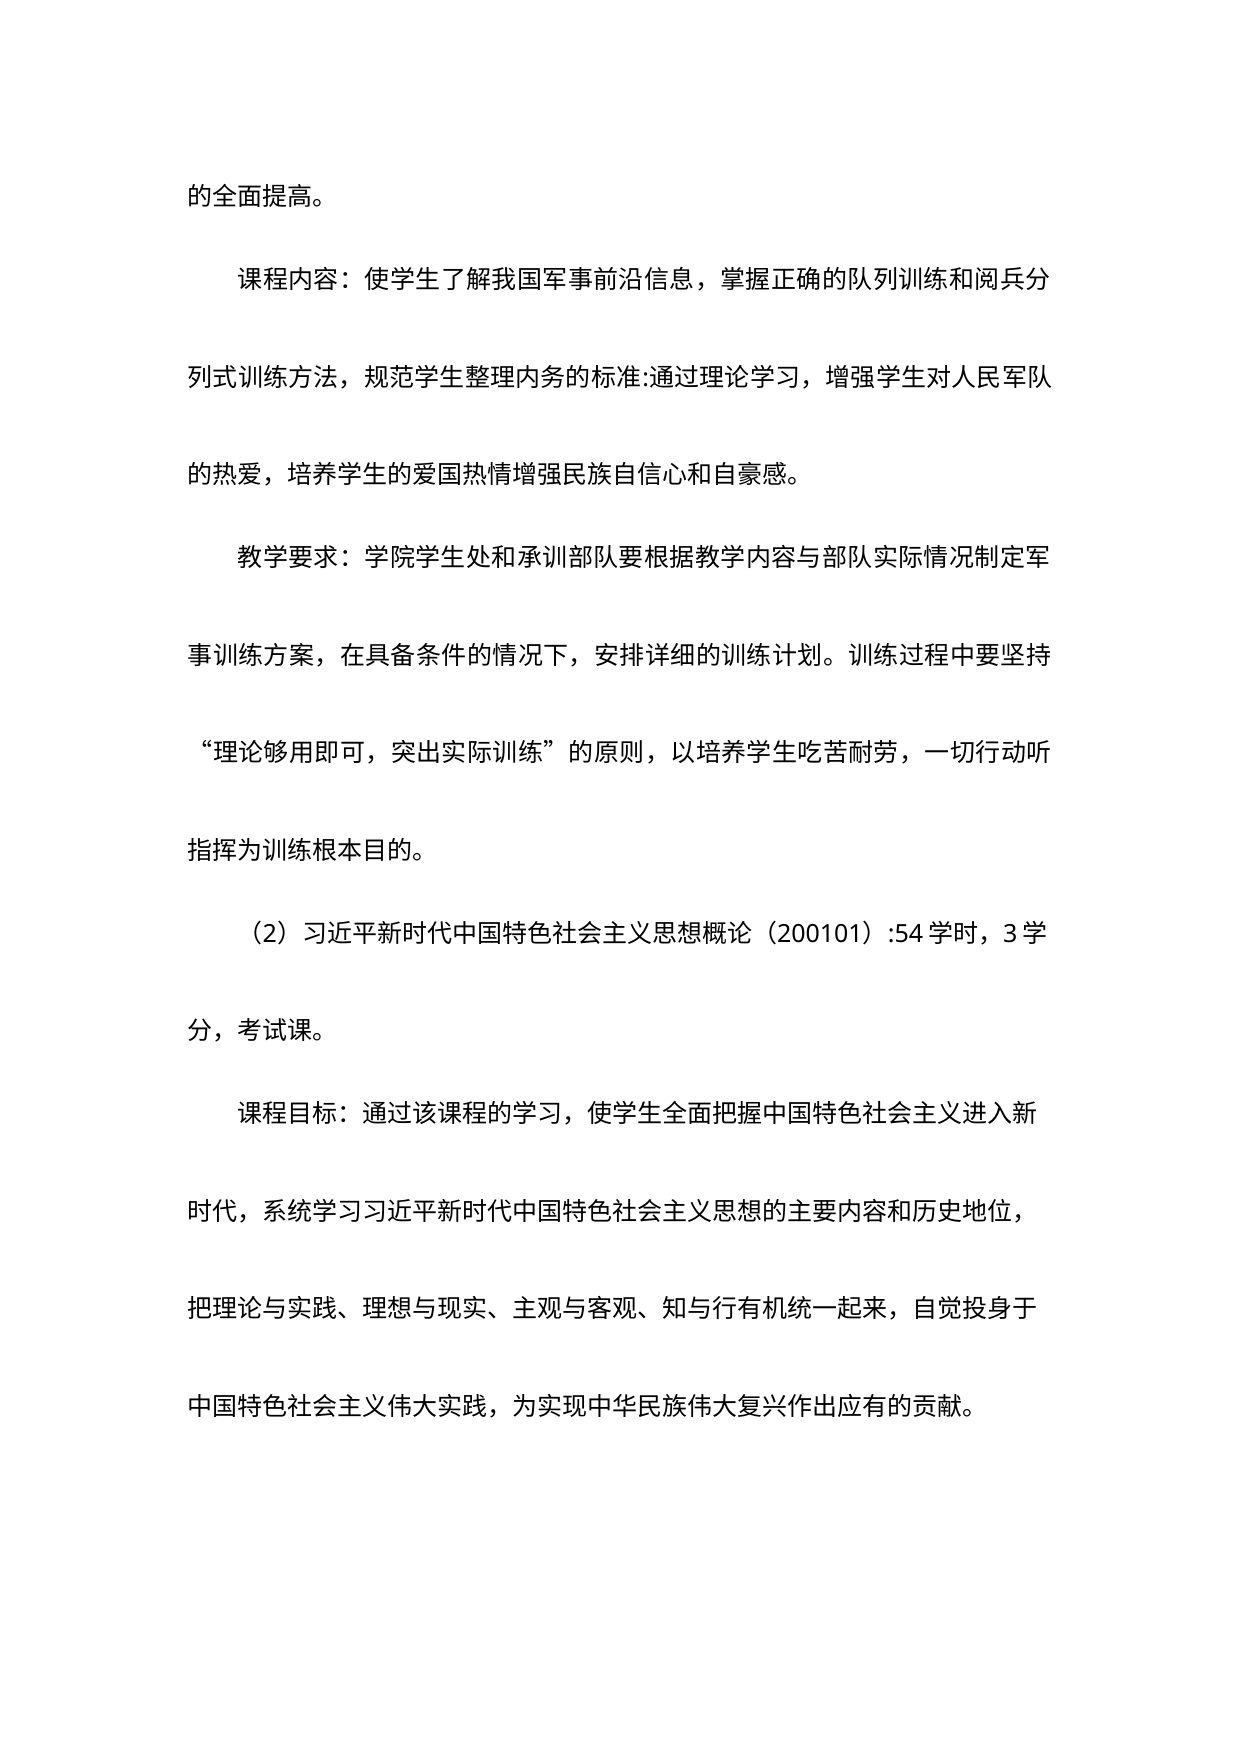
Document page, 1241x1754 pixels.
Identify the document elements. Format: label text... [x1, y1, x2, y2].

text 课程目标：通过该课程的学习，使学生全面把握中国特色社会主义进入新时代，系统学习习近平新时代中国特色社会主义思想的主要内容和历史地位，把理论与实践、理想与现实、主观与客观、知与行有机统一起来，自觉投身于中国特色社会主义伟大实践，为实现中华民族伟大复兴作出应有的贡献。 [187, 1079, 1053, 1437]
text 教学要求：学院学生处和承训部队要根据教学内容与部队实际情况制定军事训练方案，在具备条件的情况下，安排详细的训练计划。训练过程中要坚持“理论够用即可，突出实际训练”的原则，以培养学生吃苦耐劳，一切行动听指挥为训练根本目的。 [187, 523, 1053, 881]
text （2）习近平新时代中国特色社会主义思想概论（200101）:54学时，3学分，考试课。 [187, 899, 1053, 1061]
text 课程内容：使学生了解我国军事前沿信息，掌握正确的队列训练和阅兵分列式训练方法，规范学生整理内务的标准:通过理论学习，增强学生对人民军队的热爱，培养学生的爱国热情增强民族自信心和自豪感。 [187, 245, 1053, 505]
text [187, 162, 1053, 227]
